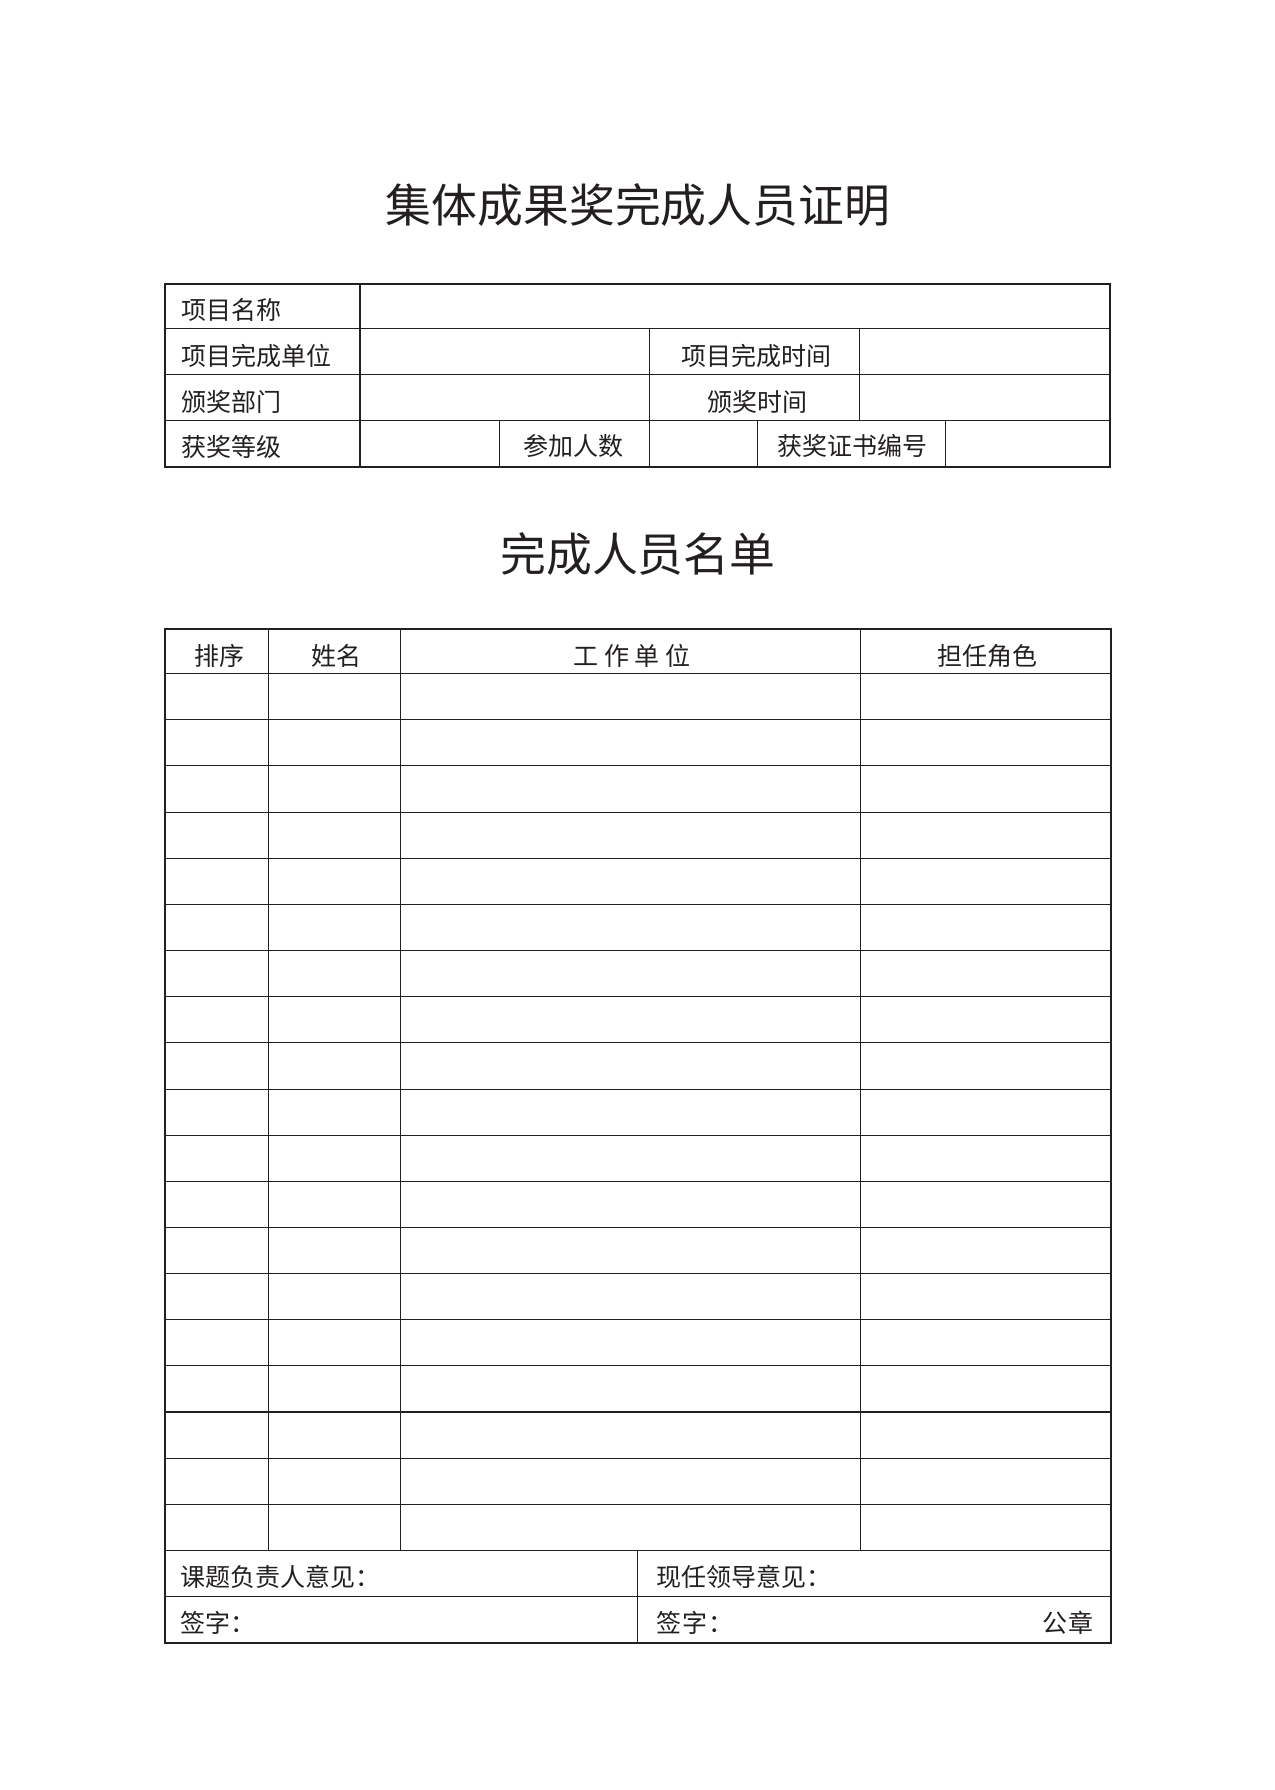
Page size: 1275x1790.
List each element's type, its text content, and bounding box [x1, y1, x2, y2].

table_cell 签字： 公章 [638, 1597, 1110, 1642]
table_header 排序 [166, 630, 268, 673]
table_cell [401, 813, 860, 858]
table_cell [269, 674, 400, 719]
table_cell [401, 997, 860, 1042]
table_cell [166, 1413, 268, 1458]
table_cell [361, 421, 499, 466]
table_cell [166, 674, 268, 719]
table_cell [401, 905, 860, 950]
table_cell [401, 1320, 860, 1365]
table_cell [860, 329, 1109, 374]
table_header 项目名称 [166, 285, 359, 328]
table_cell [861, 1413, 1110, 1458]
table_cell [166, 1228, 268, 1273]
table_cell [861, 720, 1110, 765]
table_header [361, 285, 1109, 328]
table_cell [166, 905, 268, 950]
table_cell [861, 1228, 1110, 1273]
text 完成人员名单 [179, 518, 1096, 584]
table_cell [269, 766, 400, 812]
table_cell [861, 766, 1110, 812]
table_cell [401, 766, 860, 812]
table_header 担任角色 [861, 630, 1110, 673]
table_cell [269, 1274, 400, 1319]
table_cell [166, 1320, 268, 1365]
table_cell [401, 1366, 860, 1411]
table_cell [269, 1505, 400, 1550]
table_cell [166, 859, 268, 904]
table_cell [166, 997, 268, 1042]
table_header 工 作 单 位 [401, 630, 860, 673]
table_cell [269, 720, 400, 765]
table_cell [269, 859, 400, 904]
table_cell [166, 951, 268, 996]
table_cell [401, 1505, 860, 1550]
table_cell 颁奖时间 [650, 375, 859, 420]
table_cell [269, 905, 400, 950]
table_cell [166, 1505, 268, 1550]
table_cell [401, 1136, 860, 1181]
table_cell [401, 1182, 860, 1227]
table_cell [269, 1320, 400, 1365]
table_cell [401, 1274, 860, 1319]
table_cell [861, 997, 1110, 1042]
table_cell [401, 1459, 860, 1504]
table_cell [166, 1274, 268, 1319]
table_cell [861, 859, 1110, 904]
table_cell [861, 905, 1110, 950]
table_cell [401, 951, 860, 996]
text 集体成果奖完成人员证明 [179, 169, 1096, 236]
table_cell [860, 375, 1109, 420]
table_cell [269, 1182, 400, 1227]
table_cell [946, 421, 1109, 466]
table_cell [269, 1043, 400, 1088]
table_cell [269, 951, 400, 996]
table_cell 签字： [166, 1597, 637, 1642]
table_cell 项目完成单位 [166, 329, 359, 374]
table_cell [861, 1090, 1110, 1134]
table_cell [401, 1043, 860, 1088]
table_cell [166, 1043, 268, 1088]
table_cell [861, 1136, 1110, 1181]
table_header 姓名 [269, 630, 400, 673]
table_cell [861, 1043, 1110, 1088]
table_cell [269, 1366, 400, 1411]
table_cell [166, 720, 268, 765]
table_cell [361, 375, 649, 420]
table_cell [401, 859, 860, 904]
table_cell [166, 1182, 268, 1227]
table_cell 颁奖部门 [166, 375, 359, 420]
table_cell [861, 1274, 1110, 1319]
table_cell [269, 1459, 400, 1504]
table_cell [166, 766, 268, 812]
table_cell [269, 1413, 400, 1458]
table_cell 现任领导意见： [638, 1551, 1110, 1596]
table_cell 课题负责人意见： [166, 1551, 637, 1596]
table_cell [269, 997, 400, 1042]
table_cell [166, 1366, 268, 1411]
table_cell 获奖证书编号 [758, 421, 945, 466]
table_cell [269, 1136, 400, 1181]
table_cell [861, 1182, 1110, 1227]
table_cell [269, 813, 400, 858]
table_cell [269, 1090, 400, 1134]
table_cell [650, 421, 757, 466]
table_cell [861, 1459, 1110, 1504]
table_cell [861, 1320, 1110, 1365]
table_cell [401, 1228, 860, 1273]
table_cell 项目完成时间 [650, 329, 859, 374]
table_cell [269, 1228, 400, 1273]
table_cell [166, 1459, 268, 1504]
table_cell [166, 1090, 268, 1134]
table_cell [401, 674, 860, 719]
table_cell [861, 813, 1110, 858]
table_cell [861, 1366, 1110, 1411]
table_cell [861, 674, 1110, 719]
table_cell [361, 329, 649, 374]
table_cell [861, 951, 1110, 996]
table_cell [166, 1136, 268, 1181]
table_cell [401, 720, 860, 765]
table_cell 参加人数 [500, 421, 649, 466]
table_cell [166, 813, 268, 858]
table_cell [401, 1413, 860, 1458]
table_cell [861, 1505, 1110, 1550]
table_cell [401, 1090, 860, 1134]
table_cell 获奖等级 [166, 421, 359, 466]
